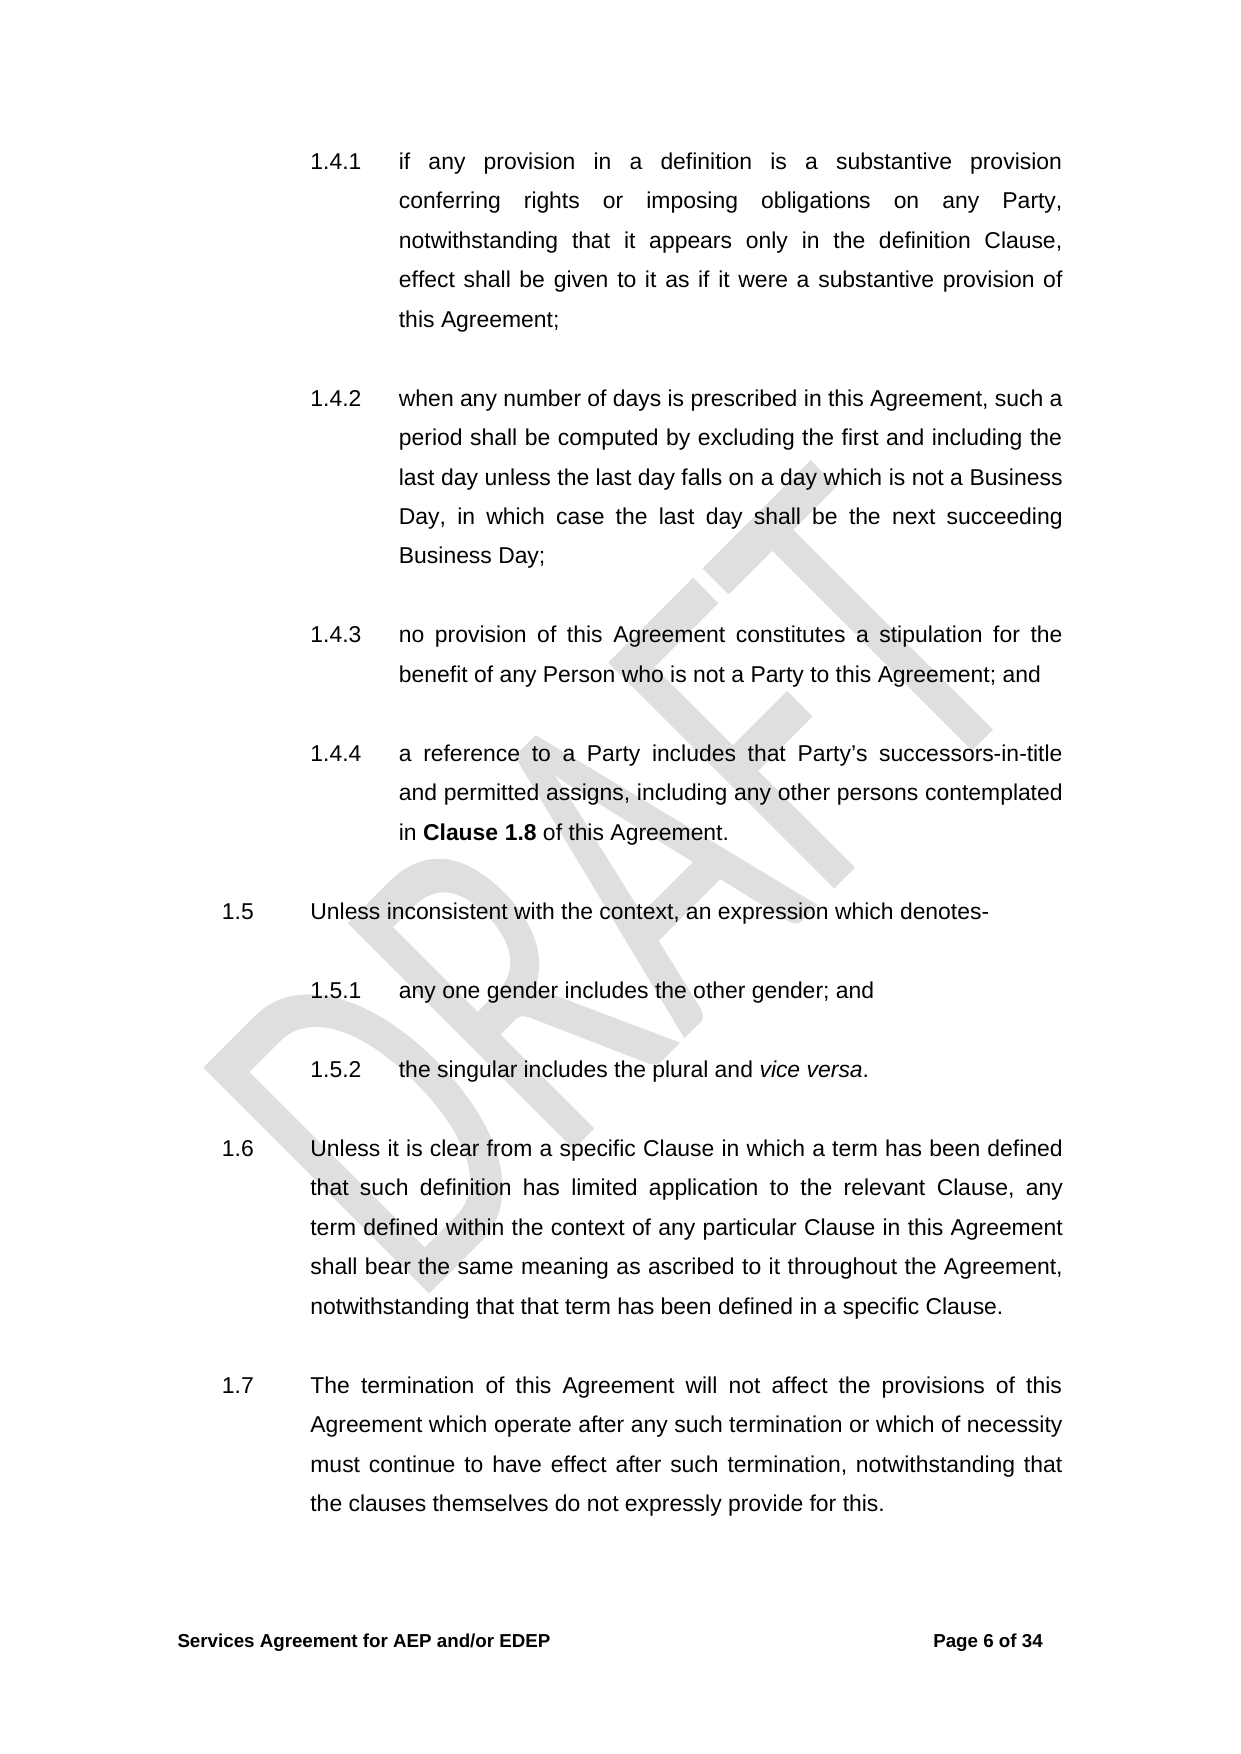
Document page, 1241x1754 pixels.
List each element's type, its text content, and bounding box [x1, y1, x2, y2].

list the singular includes the plural and vice versa. [310, 1056, 1063, 1082]
list when any number of days is prescribed in this Agreement, such a period shall be computed by excluding the first and including the last day unless the last day falls on a day which is not a Business Day, in which case the last day shall be the next succeeding Business Day; [310, 384, 1063, 569]
list any one gender includes the other gender; and [310, 977, 1063, 1003]
list Unless inconsistent with the context, an expression which denotes- [222, 898, 1063, 924]
list Unless it is clear from a specific Clause in which a term has been defined that such definition has limited application to the relevant Clause, any term defined within the context of any particular Clause in this Agreement shall bear the same meaning as ascribed to it throughout the Agreement, notwithstanding that that term has been defined in a specific Clause. [222, 1135, 1063, 1319]
list a reference to a Party includes that Party’s successors-in-title and permitted assigns, including any other persons contemplated in Clause 1.8 of this Agreement. [310, 740, 1063, 845]
list no provision of this Agreement constitutes a stipulation for the benefit of any Person who is not a Party to this Agreement; and [310, 621, 1063, 687]
list if any provision in a definition is a substantive provision conferring rights or imposing obligations on any Party, notwithstanding that it appears only in the definition Clause, effect shall be given to it as if it were a substantive provision of this Agreement; [310, 148, 1063, 332]
list The termination of this Agreement will not affect the provisions of this Agreement which operate after any such termination or which of necessity must continue to have effect after such termination, notwithstanding that the clauses themselves do not expressly provide for this. [222, 1372, 1063, 1516]
